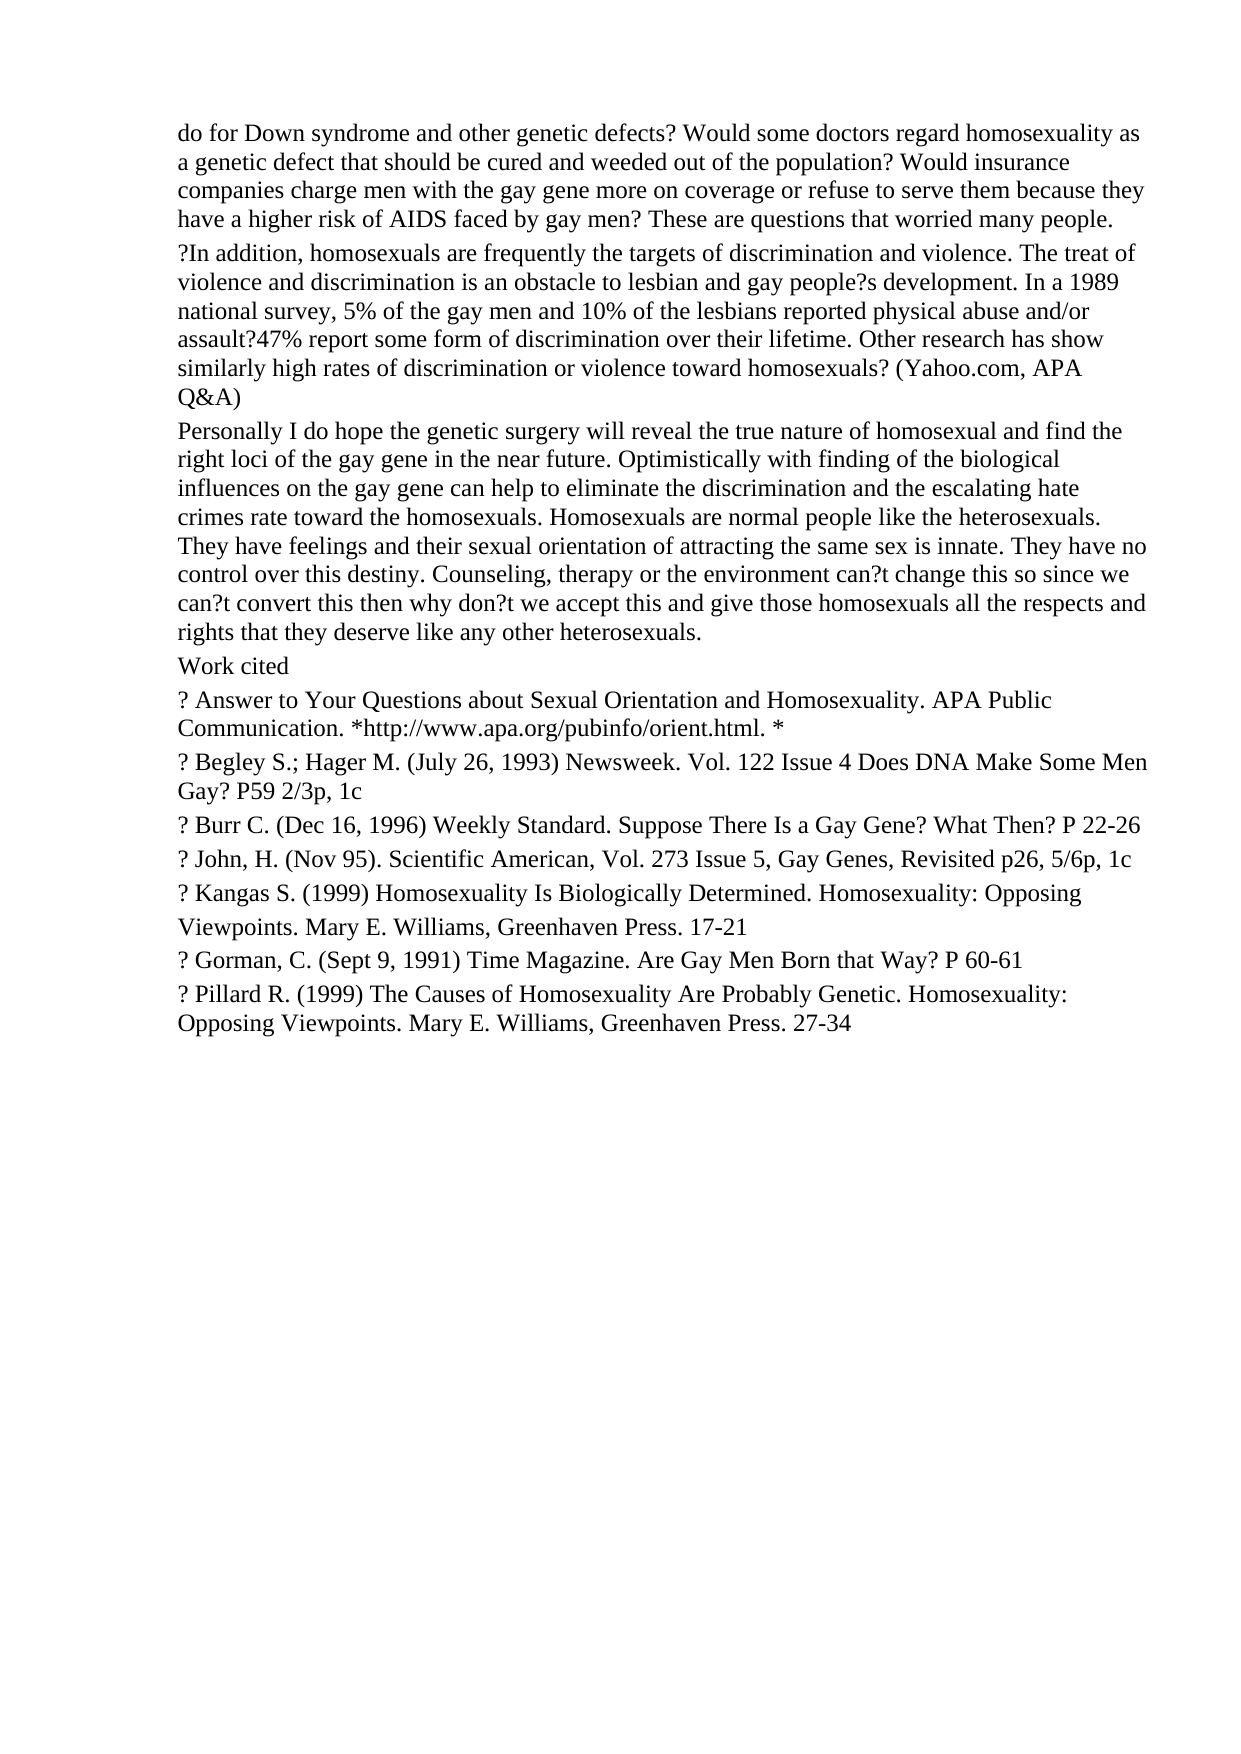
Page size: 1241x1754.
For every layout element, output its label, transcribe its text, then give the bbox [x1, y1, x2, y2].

text ? Pillard R. (1999) The Causes of Homosexuality Are Probably Genetic. Homosexuality: Opposing Viewpoints. Mary E. Williams, Greenhaven Press. 27-34 [177, 979, 1152, 1037]
text ? Begley S.; Hager M. (July 26, 1993) Newsweek. Vol. 122 Issue 4 Does DNA Make Some Men Gay? P59 2/3p, 1c [177, 747, 1152, 805]
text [177, 118, 1152, 233]
text ? Gorman, C. (Sept 9, 1991) Time Magazine. Are Gay Men Born that Way? P 60-61 [177, 945, 1152, 974]
text ? Burr C. (Dec 16, 1996) Weekly Standard. Suppose There Is a Gay Gene? What Then? P 22-26 [177, 810, 1152, 839]
text ? Kangas S. (1999) Homosexuality Is Biologically Determined. Homosexuality: Opposing [177, 878, 1152, 906]
text Personally I do hope the genetic surgery will reveal the true nature of homosexual and find the right loci of the gay gene in the near future. Optimistically with finding of the biological influences on the gay gene can help to eliminate the discrimination and the escalating hate crimes rate toward the homosexuals. Homosexuals are normal people like the heterosexuals. They have feelings and their sexual orientation of attracting the same sex is innate. They have no control over this destiny. Counseling, therapy or the environment can?t change this so since we can?t convert this then why don?t we accept this and give those homosexuals all the respects and rights that they deserve like any other heterosexuals. [177, 416, 1152, 646]
text Viewpoints. Mary E. Williams, Greenhaven Press. 17-21 [177, 912, 1152, 940]
text ? Answer to Your Questions about Sexual Orientation and Homosexuality. APA Public Communication. *http://www.apa.org/pubinfo/orient.html. * [177, 685, 1152, 742]
text ?In addition, homosexuals are frequently the targets of discrimination and violence. The treat of violence and discrimination is an obstacle to lesbian and gay people?s development. In a 1989 national survey, 5% of the gay men and 10% of the lesbians reported physical abuse and/or assault?47% report some form of discrimination over their lifetime. Other research has show similarly high rates of discrimination or violence toward homosexuals? (Yahoo.com, APA Q&A) [177, 238, 1152, 411]
text Work cited [177, 651, 1152, 680]
text ? John, H. (Nov 95). Scientific American, Vol. 273 Issue 5, Gay Genes, Revisited p26, 5/6p, 1c [177, 844, 1152, 873]
